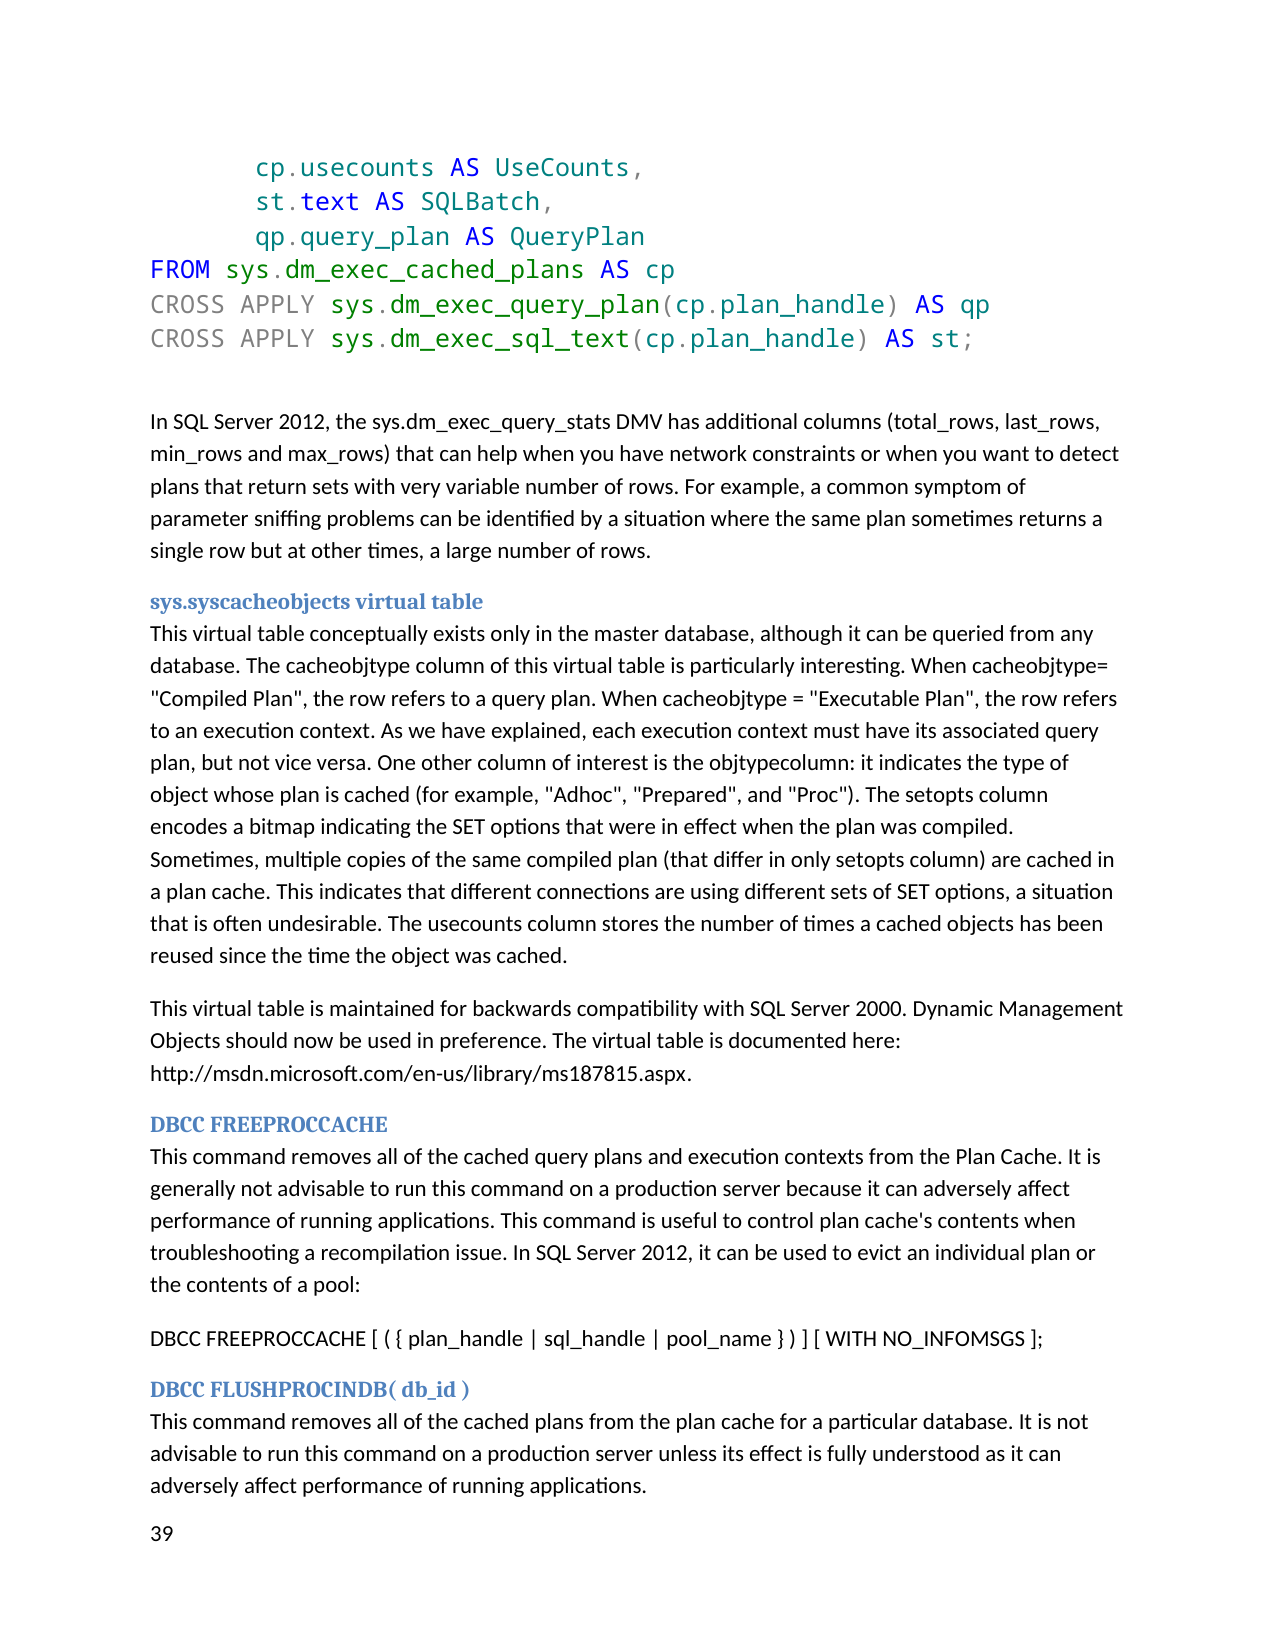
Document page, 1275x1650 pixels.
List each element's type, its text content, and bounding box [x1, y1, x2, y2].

text cp.usecounts AS UseCounts, [150, 150, 1125, 184]
subtitle sys.syscacheobjects virtual table [150, 589, 1125, 616]
subtitle DBCC FREEPROCCACHE [150, 1112, 1125, 1138]
text DBCC FREEPROCCACHE [ ( { plan_handle | sql_handle | pool_name } ) ] [ WITH NO_INFOMSGS ]; [150, 1324, 1125, 1352]
text This command removes all of the cached plans from the plan cache for a particular database. It is not advisable to run this command on a production server unless its effect is fully understood as it can adversely affect performance of running applications. [150, 1407, 1125, 1499]
text qp.query_plan AS QueryPlan [150, 218, 1125, 252]
text CROSS APPLY sys.dm_exec_sql_text(cp.plan_handle) AS st; [150, 320, 1125, 354]
text In SQL Server 2012, the sys.dm_exec_query_stats DMV has additional columns (total_rows, last_rows, min_rows and max_rows) that can help when you have network constraints or when you want to detect plans that return sets with very variable number of rows. For example, a common symptom of parameter sniffing problems can be identified by a situation where the same plan sometimes returns a single row but at other times, a large number of rows. [150, 407, 1125, 564]
subtitle DBCC FLUSHPROCINDB( db_id ) [150, 1377, 1125, 1403]
text This command removes all of the cached query plans and execution contexts from the Plan Cache. It is generally not advisable to run this command on a production server because it can adversely affect performance of running applications. This command is useful to control plan cache's contents when troubleshooting a recompilation issue. In SQL Server 2012, it can be used to evict an individual plan or the contents of a pool: [150, 1142, 1125, 1299]
text This virtual table is maintained for backwards compatibility with SQL Server 2000. Dynamic Management Objects should now be used in preference. The virtual table is documented here: http://msdn.microsoft.com/en-us/library/ms187815.aspx. [150, 994, 1125, 1087]
text FROM sys.dm_exec_cached_plans AS cp [150, 252, 1125, 286]
text CROSS APPLY sys.dm_exec_query_plan(cp.plan_handle) AS qp [150, 286, 1125, 320]
text This virtual table conceptually exists only in the master database, although it can be queried from any database. The cacheobjtype column of this virtual table is particularly interesting. When cacheobjtype= "Compiled Plan", the row refers to a query plan. When cacheobjtype = "Executable Plan", the row refers to an execution context. As we have explained, each execution context must have its associated query plan, but not vice versa. One other column of interest is the objtypecolumn: it indicates the type of object whose plan is cached (for example, "Adhoc", "Prepared", and "Proc"). The setopts column encodes a bitmap indicating the SET options that were in effect when the plan was compiled. Sometimes, multiple copies of the same compiled plan (that differ in only setopts column) are cached in a plan cache. This indicates that different connections are using different sets of SET options, a situation that is often undesirable. The usecounts column stores the number of times a cached objects has been reused since the time the object was cached. [150, 619, 1125, 969]
text st.text AS SQLBatch, [150, 184, 1125, 218]
